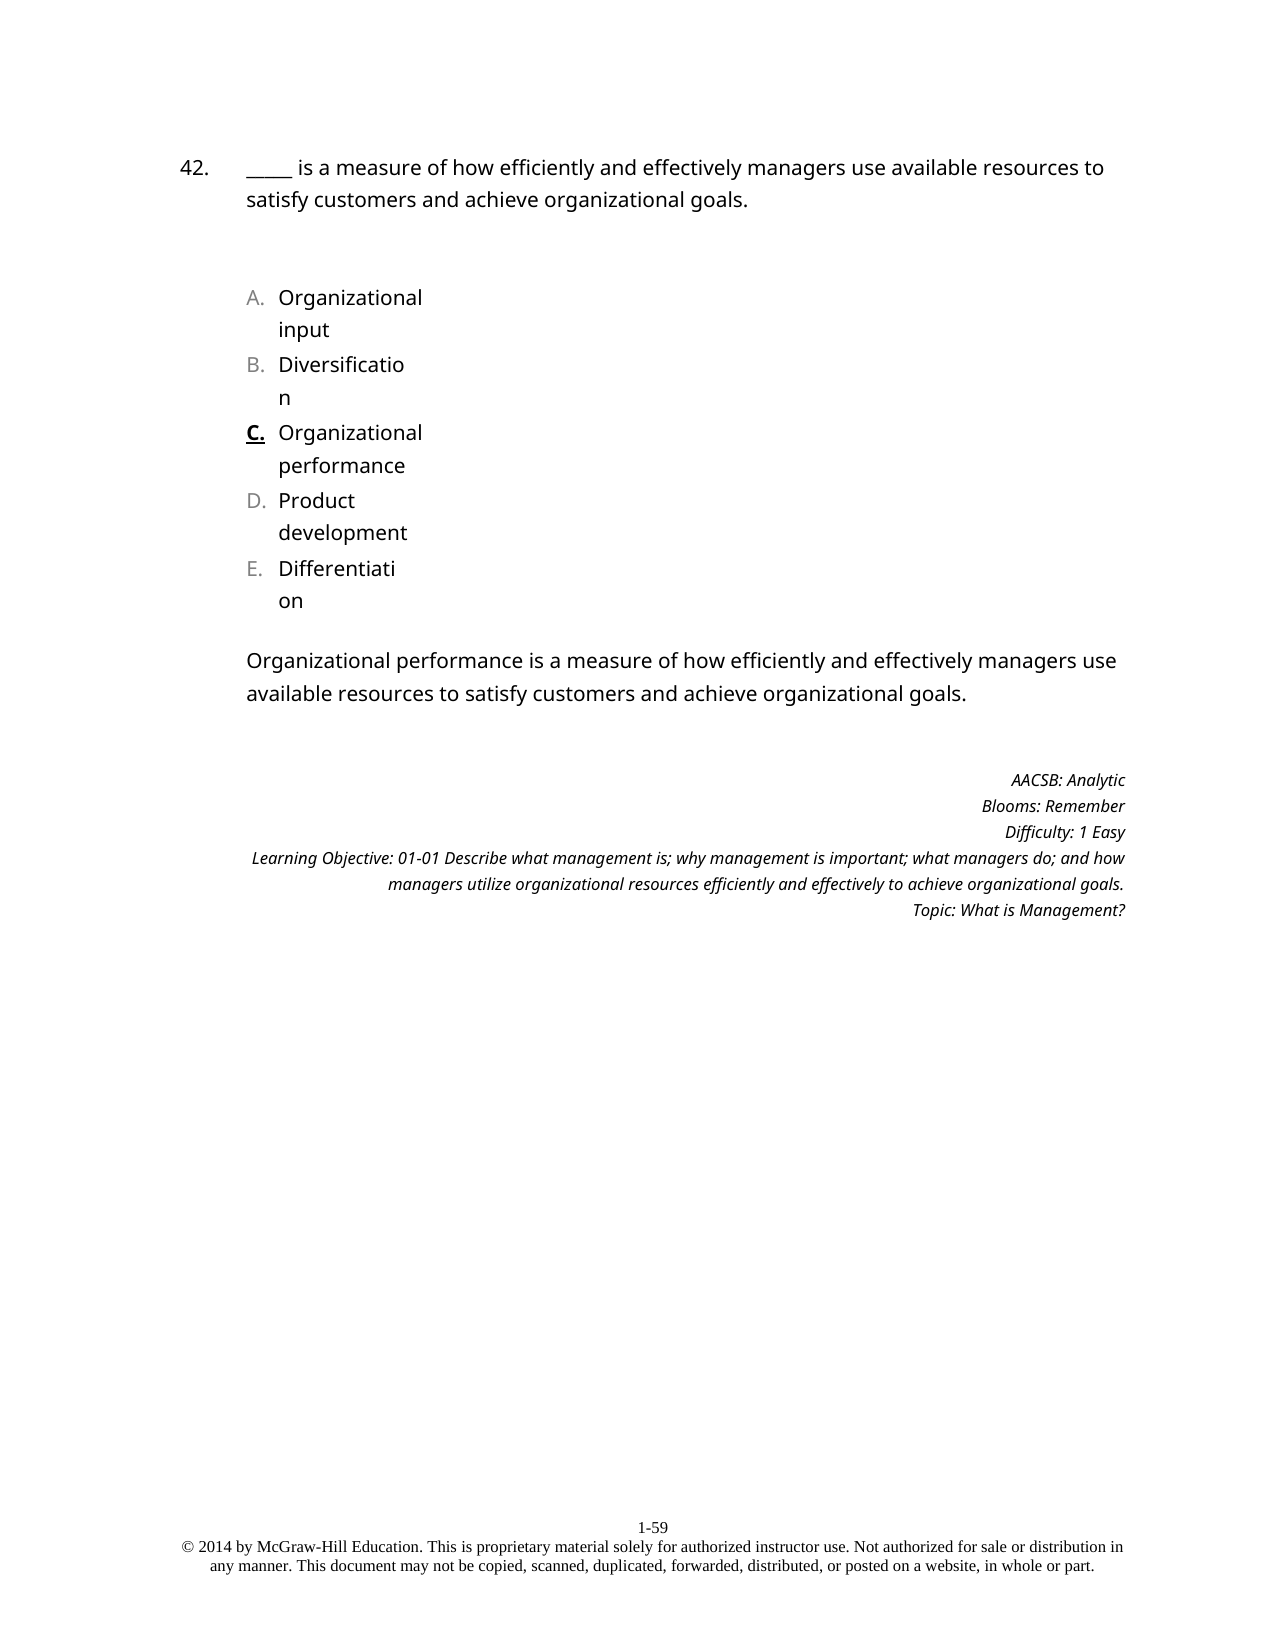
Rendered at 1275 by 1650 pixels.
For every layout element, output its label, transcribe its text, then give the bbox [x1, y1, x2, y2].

table_header AACSB: Analytic Blooms: Remember Difficulty: 1 Easy Learning Objective: 01-01 Describe what management is; why management is important; what managers do; and how managers utilize organizational resources efficiently and effectively to achieve organizational goals. Topic: What is Management? [180, 768, 1125, 957]
table_header _____ is a measure of how efficiently and effectively managers use available resources to satisfy customers and achieve organizational goals. Organizational performance is a measure of how efficiently and effectively managers use available resources to satisfy customers and achieve organizational goals. [246, 153, 1125, 739]
table_header 42. [180, 153, 246, 739]
